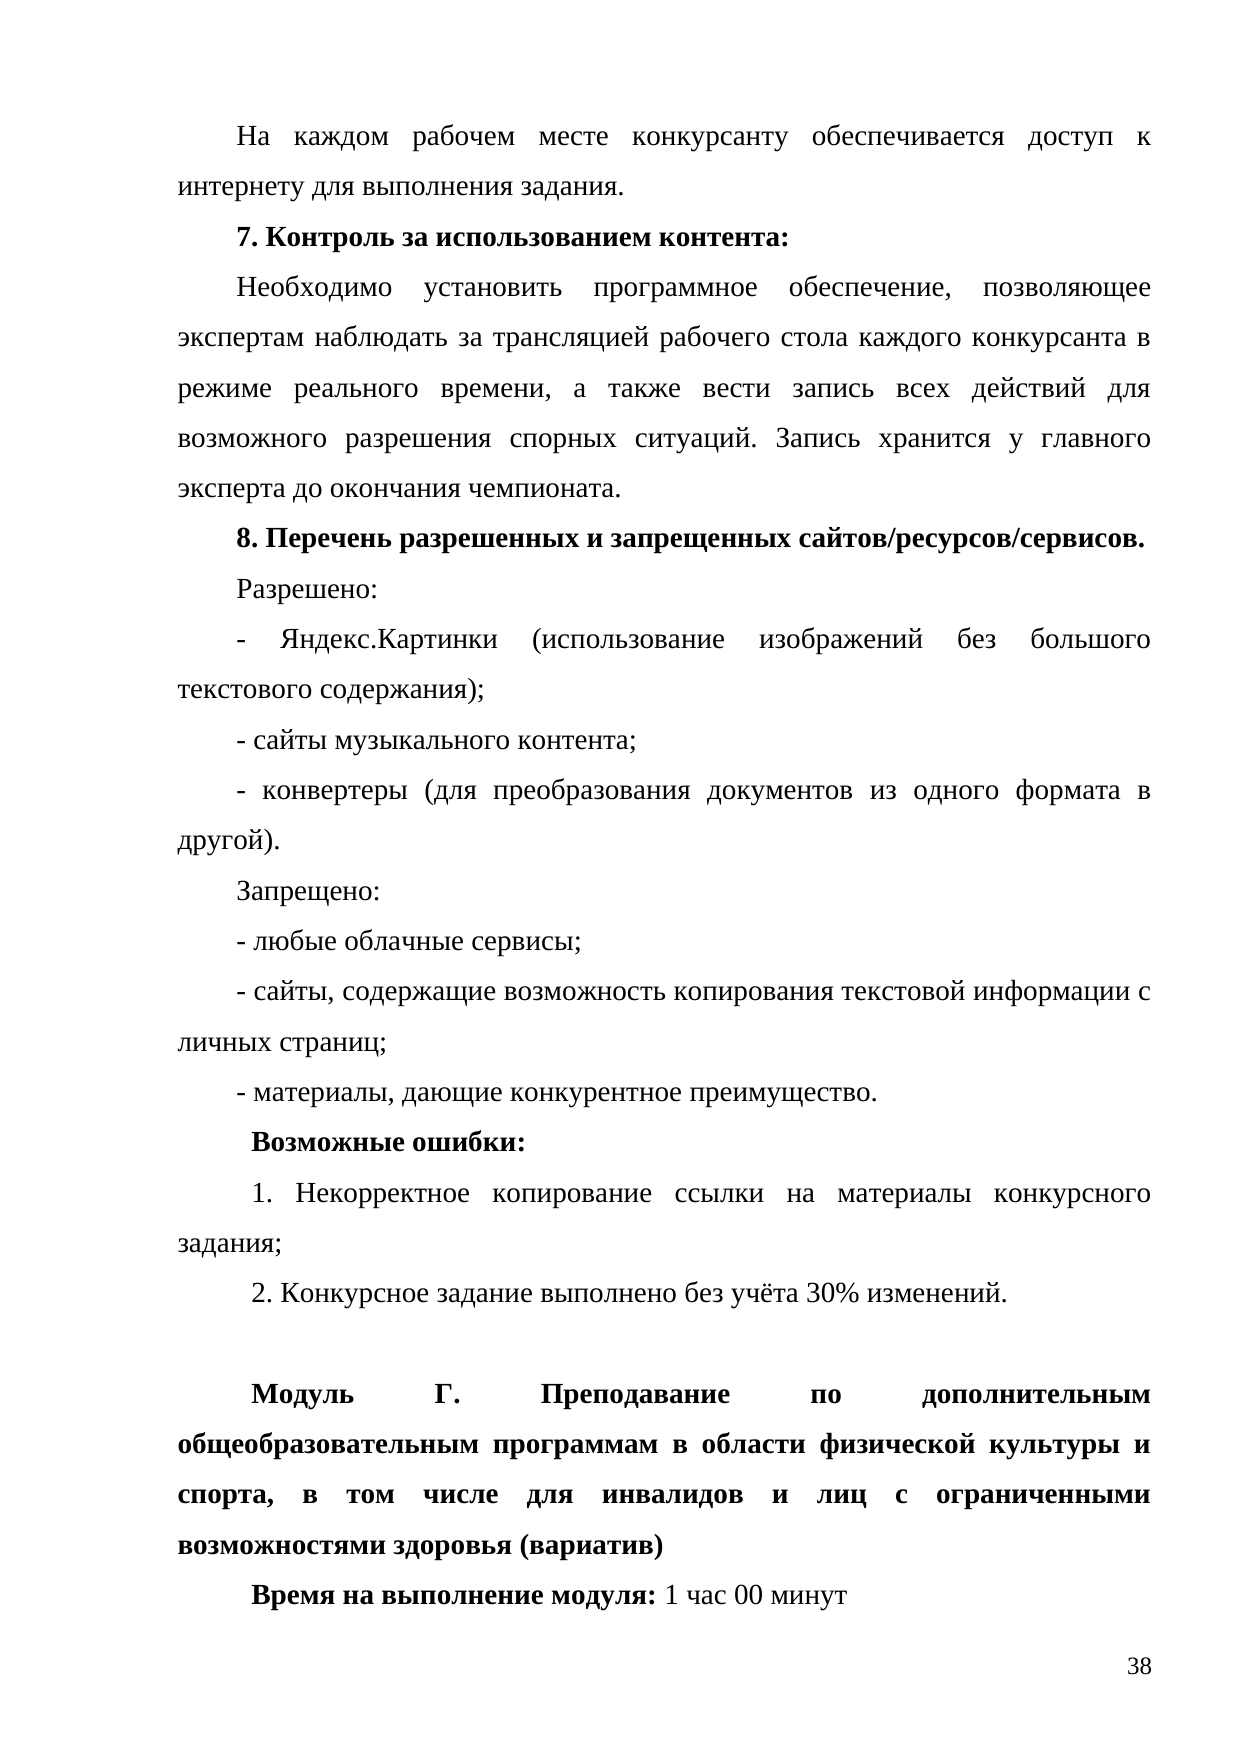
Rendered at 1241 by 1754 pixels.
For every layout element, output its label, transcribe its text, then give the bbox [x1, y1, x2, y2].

text 1. Некорректное копирование ссылки на материалы конкурсного задания; [177, 1175, 1152, 1258]
text Время на выполнение модуля: 1 час 00 минут [177, 1577, 1152, 1611]
text - Яндекс.Картинки (использование изображений без большого текстового содержания); [177, 621, 1152, 705]
text Разрешено: [177, 571, 1152, 604]
text Необходимо установить программное обеспечение, позволяющее экспертам наблюдать за трансляцией рабочего стола каждого конкурсанта в режиме реального времени, а также вести запись всех действий для возможного разрешения спорных ситуаций. Запись хранится у главного эксперта до окончания чемпионата. [177, 269, 1152, 504]
text На каждом рабочем месте конкурсанту обеспечивается доступ к интернету для выполнения задания. [177, 118, 1152, 202]
text - материалы, дающие конкурентное преимущество. [177, 1074, 1152, 1108]
text - любые облачные сервисы; [177, 923, 1152, 957]
text - конвертеры (для преобразования документов из одного формата в другой). [177, 772, 1152, 856]
text Модуль Г. Преподавание по дополнительным общеобразовательным программам в области физической культуры и спорта, в том числе для инвалидов и лиц с ограниченными возможностями здоровья (вариатив) [177, 1376, 1152, 1560]
text 7. Контроль за использованием контента: [177, 219, 1152, 252]
text - сайты, содержащие возможность копирования текстовой информации с личных страниц; [177, 973, 1152, 1057]
text 2. Конкурсное задание выполнено без учёта 30% изменений. [177, 1275, 1152, 1309]
text Возможные ошибки: [177, 1124, 1152, 1158]
text Запрещено: [177, 873, 1152, 906]
text 8. Перечень разрешенных и запрещенных сайтов/ресурсов/сервисов. [177, 521, 1152, 554]
text - сайты музыкального контента; [177, 722, 1152, 755]
